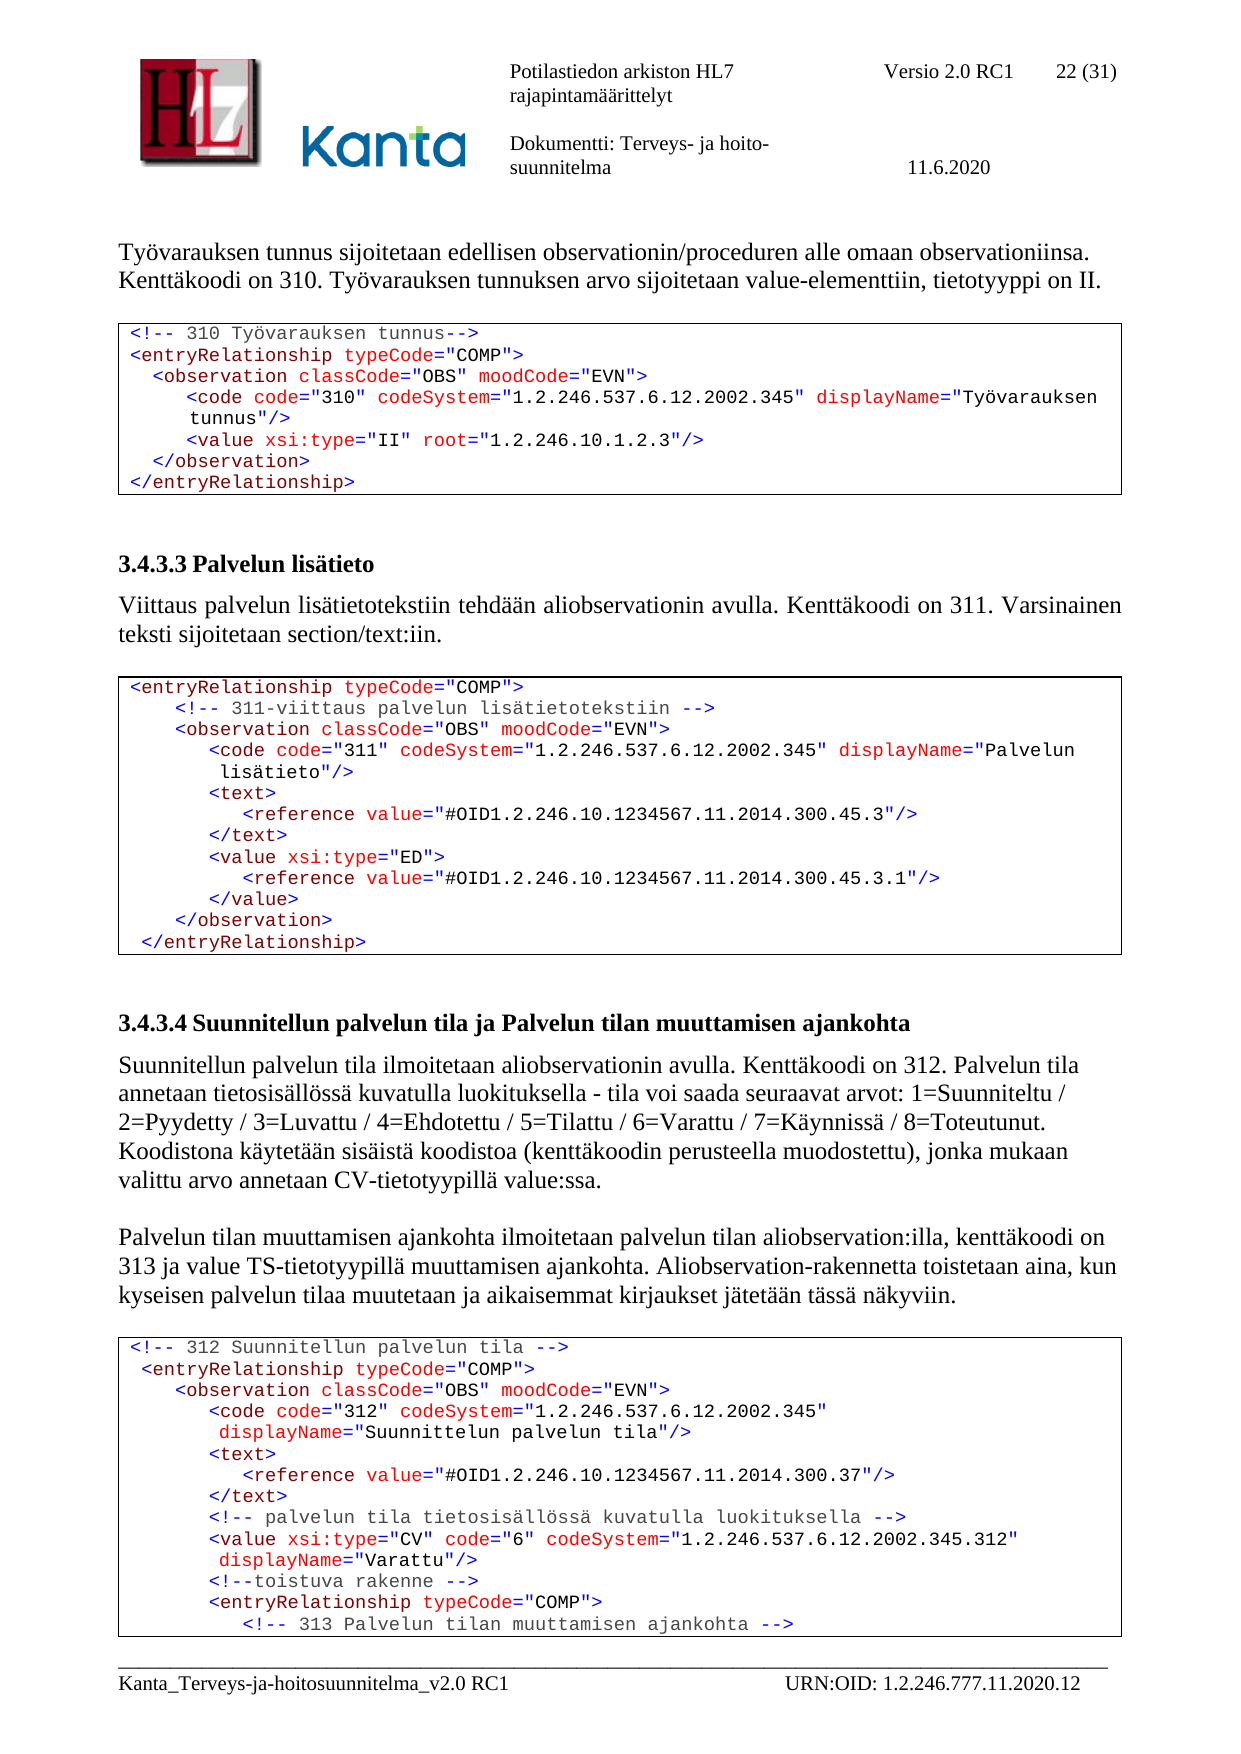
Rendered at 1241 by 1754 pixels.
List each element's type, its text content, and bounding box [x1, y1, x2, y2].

text Suunnitellun palvelun tila ilmoitetaan aliobservationin avulla. Kenttäkoodi on 312. Palvelun tila annetaan tietosisällössä kuvatulla luokituksella - tila voi saada seuraavat arvot: 1=Suunniteltu / 2=Pyydetty / 3=Luvattu / 4=Ehdotettu / 5=Tilattu / 6=Varattu / 7=Käynnissä / 8=Toteutunut. Koodistona käytetään sisäistä koodistoa (kenttäkoodin perusteella muodostettu), jonka mukaan valittu arvo annetaan CV-tietotyypillä value:ssa. [118, 1050, 1122, 1193]
table_header <entryRelationship typeCode="COMP"> <!-- 311-viittaus palvelun lisätietotekstiin --> <observation classCode="OBS" moodCode="EVN"> <code code="311" codeSystem="1.2.246.537.6.12.2002.345" displayName="Palvelun lisätieto"/> <text> <reference value="#OID1.2.246.10.1234567.11.2014.300.45.3"/> </text> <value xsi:type="ED"> <reference value="#OID1.2.246.10.1234567.11.2014.300.45.3.1"/> </value> </observation> </entryRelationship> [119, 678, 1121, 954]
subtitle Palvelun lisätieto [118, 549, 1122, 578]
picture [140, 59, 263, 167]
text Työvarauksen tunnus sijoitetaan edellisen observationin/proceduren alle omaan observationiinsa. Kenttäkoodi on 310. Työvarauksen tunnuksen arvo sijoitetaan value-elementtiin, tietotyyppi on II. [118, 237, 1122, 294]
subtitle Suunnitellun palvelun tila ja Palvelun tilan muuttamisen ajankohta [118, 1008, 1122, 1037]
table_header <!-- 310 Työvarauksen tunnus--> <entryRelationship typeCode="COMP"> <observation classCode="OBS" moodCode="EVN"> <code code="310" codeSystem="1.2.246.537.6.12.2002.345" displayName="Työvarauksen tunnus"/> <value xsi:type="II" root="1.2.246.10.1.2.3"/> </observation> </entryRelationship> [119, 324, 1121, 494]
text Palvelun tilan muuttamisen ajankohta ilmoitetaan palvelun tilan aliobservation:illa, kenttäkoodi on 313 ja value TS-tietotyypillä muuttamisen ajankohta. Aliobservation-rakennetta toistetaan aina, kun kyseisen palvelun tilaa muutetaan ja aikaisemmat kirjaukset jätetään tässä näkyviin. [118, 1222, 1122, 1308]
text Viittaus palvelun lisätietotekstiin tehdään aliobservationin avulla. Kenttäkoodi on 311. Varsinainen teksti sijoitetaan section/text:iin. [118, 590, 1122, 648]
picture [302, 126, 466, 167]
